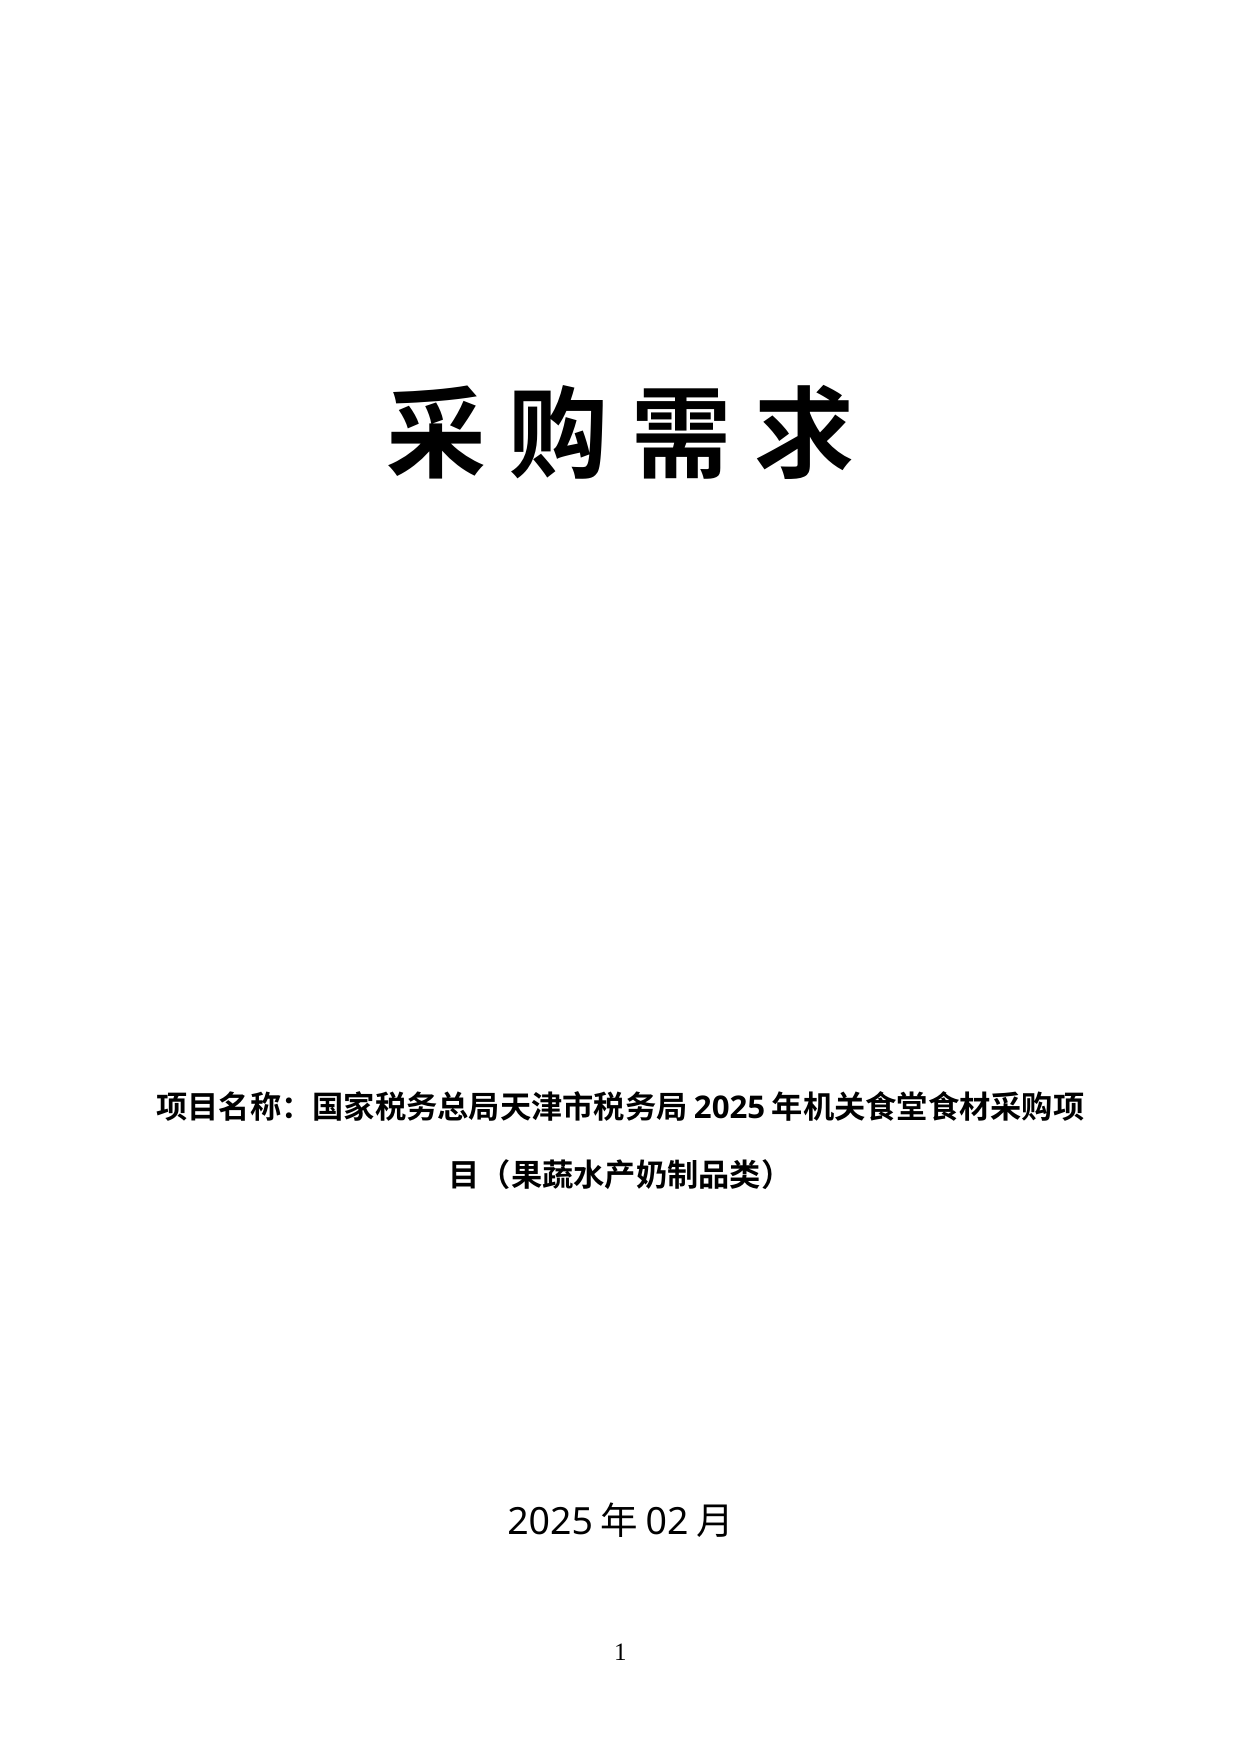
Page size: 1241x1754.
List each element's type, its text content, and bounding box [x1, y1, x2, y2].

text 项目名称：国家税务总局天津市税务局2025年机关食堂食材采购项目（果蔬水产奶制品类） [150, 1082, 1090, 1196]
text 采 购 需 求 [150, 354, 1090, 499]
text 2025年02月 [150, 1491, 1090, 1545]
